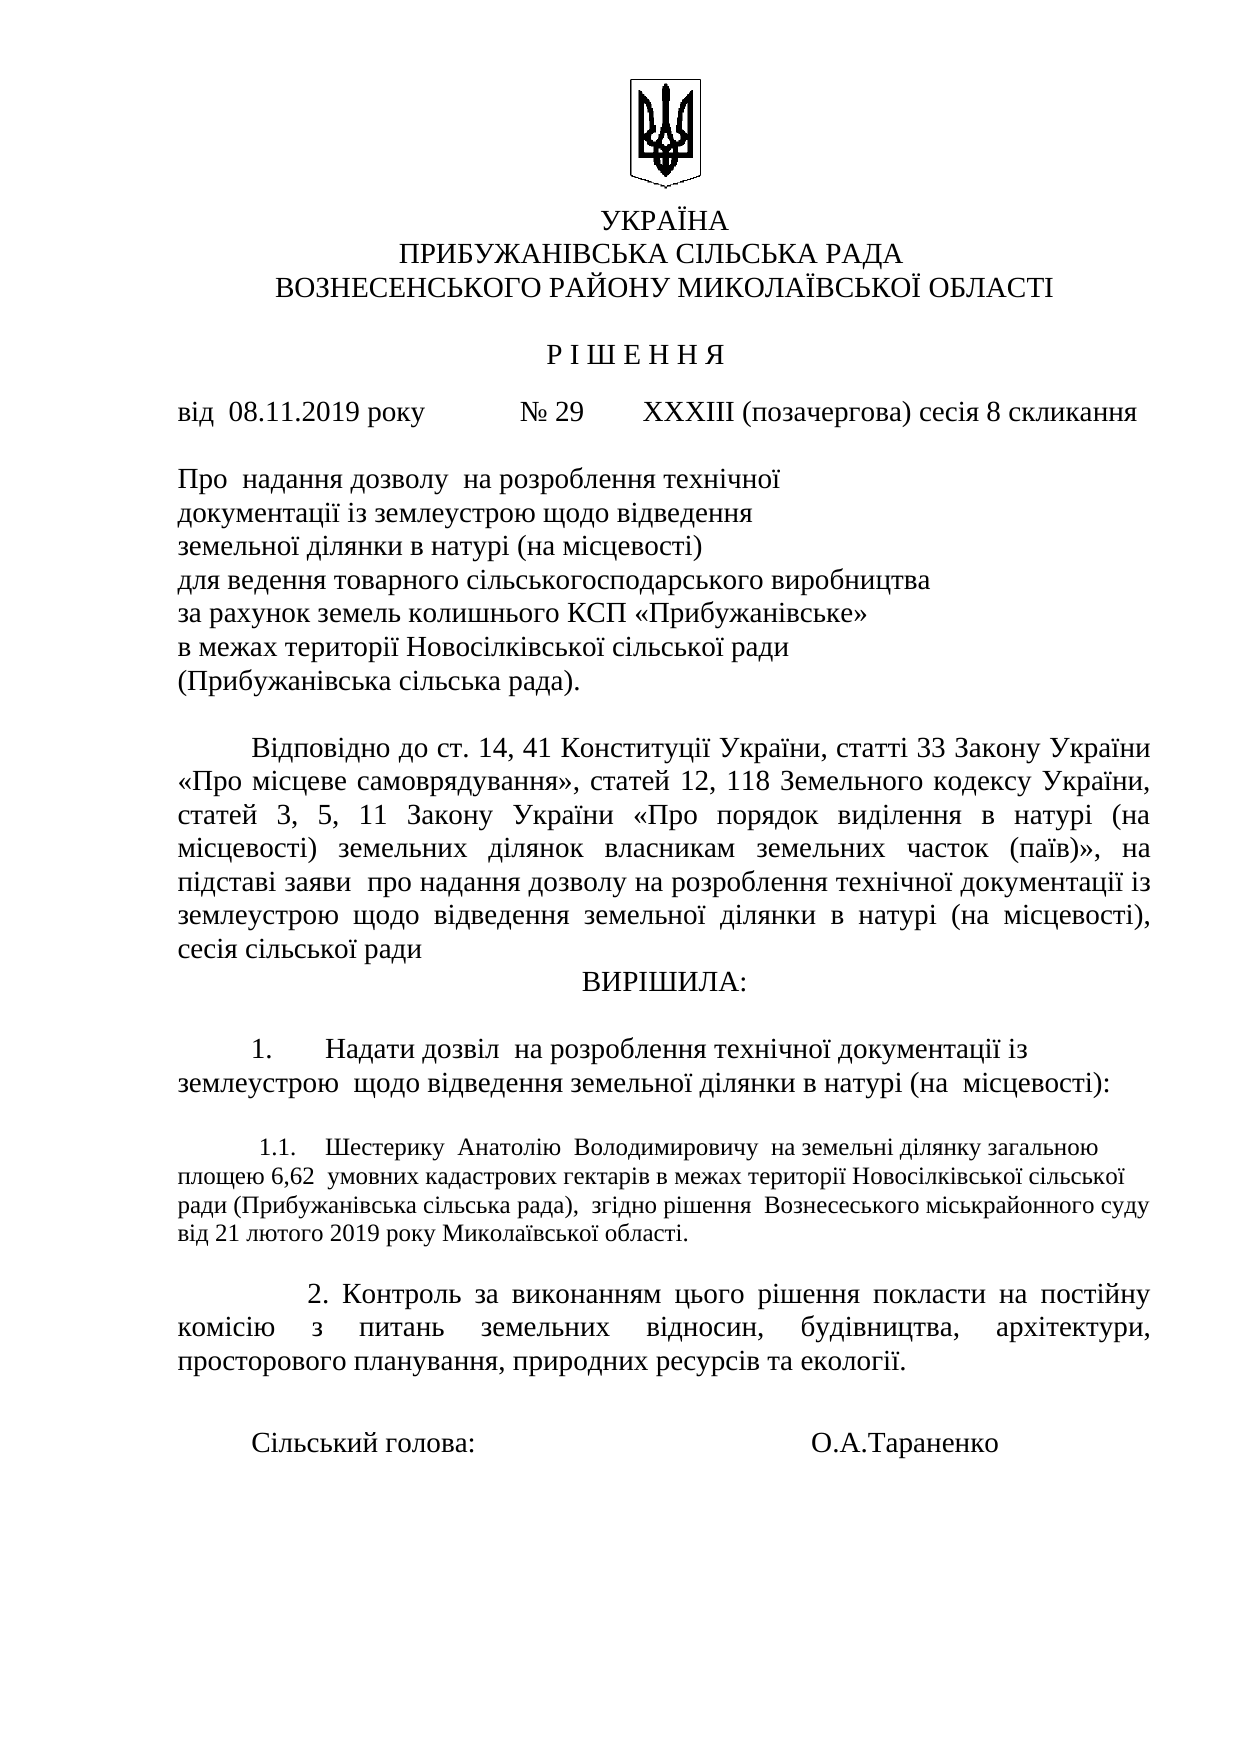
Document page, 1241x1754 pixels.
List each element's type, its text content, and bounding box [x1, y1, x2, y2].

text УКРАЇНА [177, 203, 1152, 236]
text Р І Ш Е Н Н Я [177, 337, 1152, 370]
text Про надання дозволу на розроблення технічної [177, 461, 1152, 495]
list Надати дозвіл на розроблення технічної документації із землеустрою щодо відведення земельної ділянки в натурі (на місцевості): [177, 1032, 1152, 1099]
text Сільський голова: О.А.Тараненко [177, 1425, 1152, 1458]
text Відповідно до ст. 14, 41 Конституції України, статті 33 Закону України «Про місцеве самоврядування», статей 12, 118 Земельного кодексу України, статей 3, 5, 11 Закону України «Про порядок виділення в натурі (на місцевості) земельних ділянок власникам земельних часток (паїв)», на підставі заяви про надання дозволу на розроблення технічної документації із землеустрою щодо відведення земельної ділянки в натурі (на місцевості), сесія сільської ради [177, 730, 1152, 964]
text ВОЗНЕСЕНСЬКОГО РАЙОНУ МИКОЛАЇВСЬКОЇ ОБЛАСТІ [177, 270, 1152, 303]
text 2. Контроль за виконанням цього рішення покласти на постійну комісію з питань земельних відносин, будівництва, архітектури, просторового планування, природних ресурсів та екології. [177, 1276, 1152, 1377]
text ВИРІШИЛА: [177, 964, 1152, 998]
text (Прибужанівська сільська рада). [177, 663, 1152, 696]
list Шестерику Анатолію Володимировичу на земельні ділянку загальною площею 6,62 умовних кадастрових гектарів в межах території Новосілківської сільської ради (Прибужанівська сільська рада), згідно рішення Вознесеського міськрайонного суду від 21 лютого 2019 року Миколаївської області. [177, 1132, 1152, 1247]
text документації із землеустрою щодо відведення [177, 495, 1152, 528]
text за рахунок земель колишнього КСП «Прибужанівське» [177, 596, 1152, 629]
text від 08.11.2019 року № 29 ХХХІІІ (позачергова) сесія 8 скликання [177, 394, 1152, 428]
text земельної ділянки в натурі (на місцевості) для ведення товарного сільськогосподарського виробництва [177, 528, 1152, 596]
picture [627, 77, 703, 191]
text ПРИБУЖАНІВСЬКА СІЛЬСЬКА РАДА [325, 236, 1152, 270]
text в межах території Новосілківської сільської ради [177, 629, 1152, 663]
